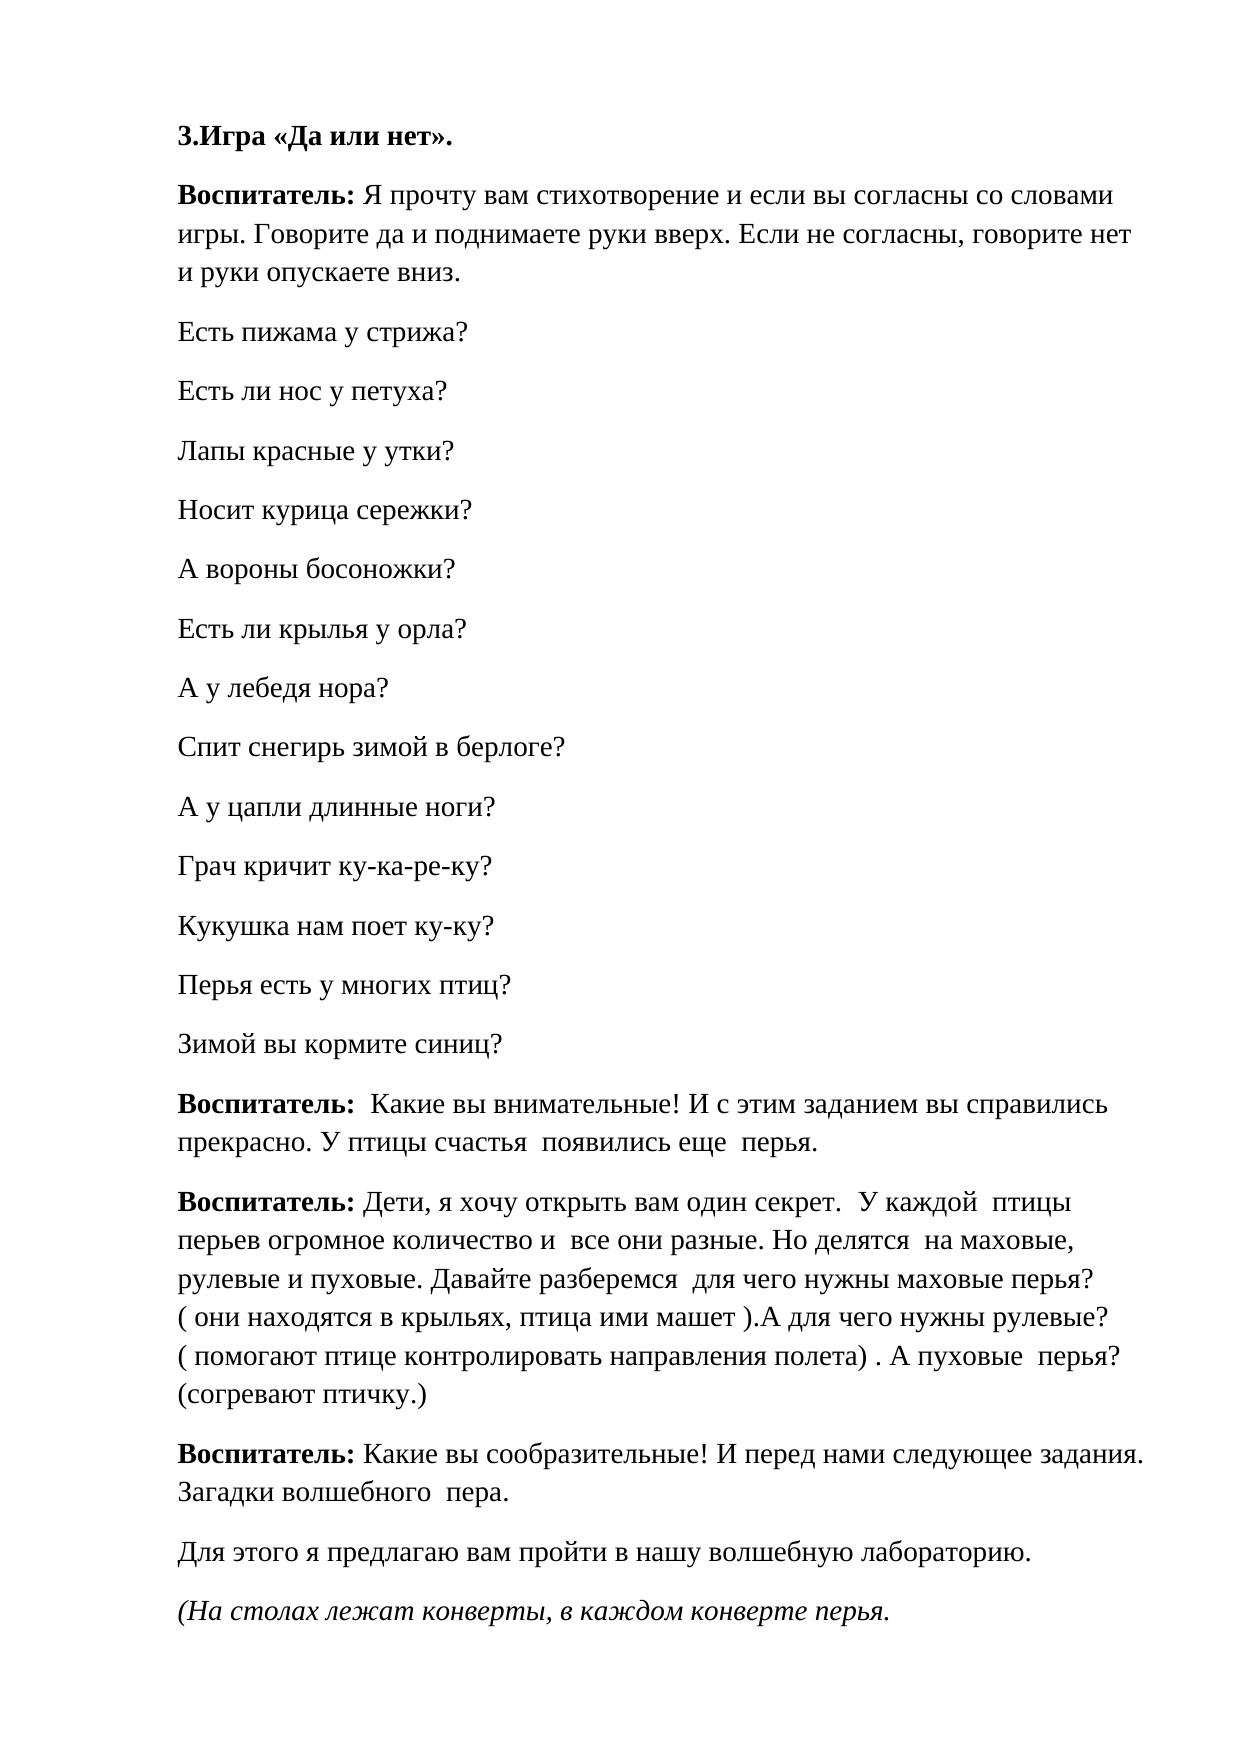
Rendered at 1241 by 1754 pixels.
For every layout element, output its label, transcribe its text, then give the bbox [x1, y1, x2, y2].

text Воспитатель: Я прочту вам стихотворение и если вы согласны со словами игры. Говорите да и поднимаете руки вверх. Если не согласны, говорите нет и руки опускаете вниз. [177, 177, 1152, 288]
text Лапы красные у утки? [177, 433, 1152, 466]
text Кукушка нам поет ку-ку? [177, 908, 1152, 941]
text А у лебедя нора? [177, 670, 1152, 704]
text Грач кричит ку-ка-ре-ку? [177, 848, 1152, 882]
text (На столах лежат конверты, в каждом конверте перья. [177, 1593, 1152, 1627]
text А у цапли длинные ноги? [177, 789, 1152, 822]
text 3.Игра «Да или нет». [177, 118, 1152, 152]
text А вороны босоножки? [177, 551, 1152, 585]
text Воспитатель: Какие вы внимательные! И с этим заданием вы справились прекрасно. У птицы счастья появились еще перья. [177, 1086, 1152, 1158]
text Есть ли крылья у орла? [177, 611, 1152, 644]
text Перья есть у многих птиц? [177, 967, 1152, 1001]
text Есть пижама у стрижа? [177, 314, 1152, 347]
text Зимой вы кормите синиц? [177, 1026, 1152, 1060]
text Для этого я предлагаю вам пройти в нашу волшебную лабораторию. [177, 1534, 1152, 1567]
text Носит курица сережки? [177, 492, 1152, 526]
text Есть ли нос у петуха? [177, 373, 1152, 407]
text Воспитатель: Какие вы сообразительные! И перед нами следующее задания. Загадки волшебного пера. [177, 1436, 1152, 1508]
text Воспитатель: Дети, я хочу открыть вам один секрет. У каждой птицы перьев огромное количество и все они разные. Но делятся на маховые, рулевые и пуховые. Давайте разберемся для чего нужны маховые перья?( они находятся в крыльях, птица ими машет ).А для чего нужны рулевые? ( помогают птице контролировать направления полета) . А пуховые перья? (согревают птичку.) [177, 1184, 1152, 1410]
text Спит снегирь зимой в берлоге? [177, 729, 1152, 763]
